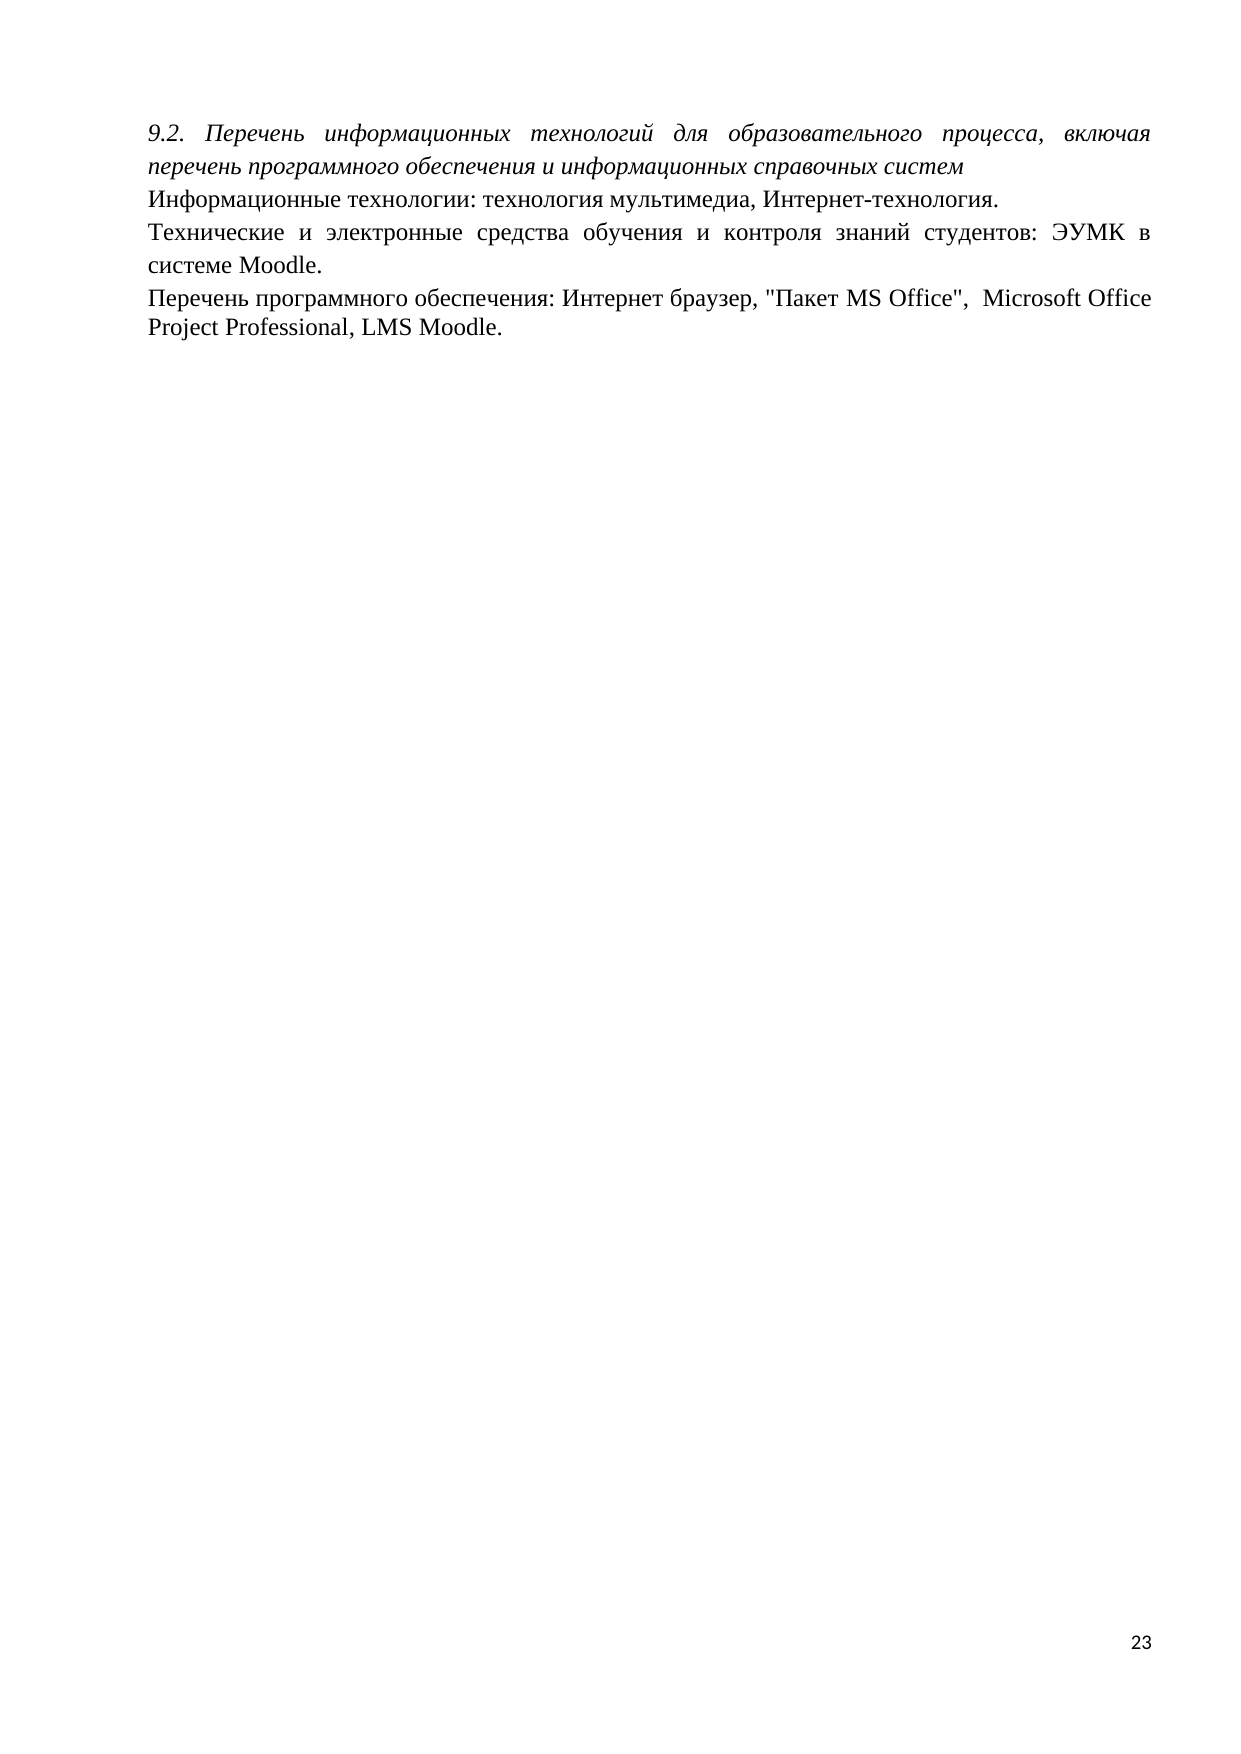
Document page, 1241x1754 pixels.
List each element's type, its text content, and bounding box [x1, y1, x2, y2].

text 9.2. Перечень информационных технологий для образовательного процесса, включая перечень программного обеспечения и информационных справочных систем [148, 118, 1152, 180]
text Технические и электронные средства обучения и контроля знаний студентов: ЭУМК в системе Moodle. [148, 217, 1152, 279]
text Информационные технологии: технология мультимедиа, Интернет-технология. [148, 184, 1152, 213]
text Перечень программного обеспечения: Интернет браузер, "Пакет MS Office", Microsoft Office Project Professional, LMS Moodle. [148, 283, 1152, 341]
